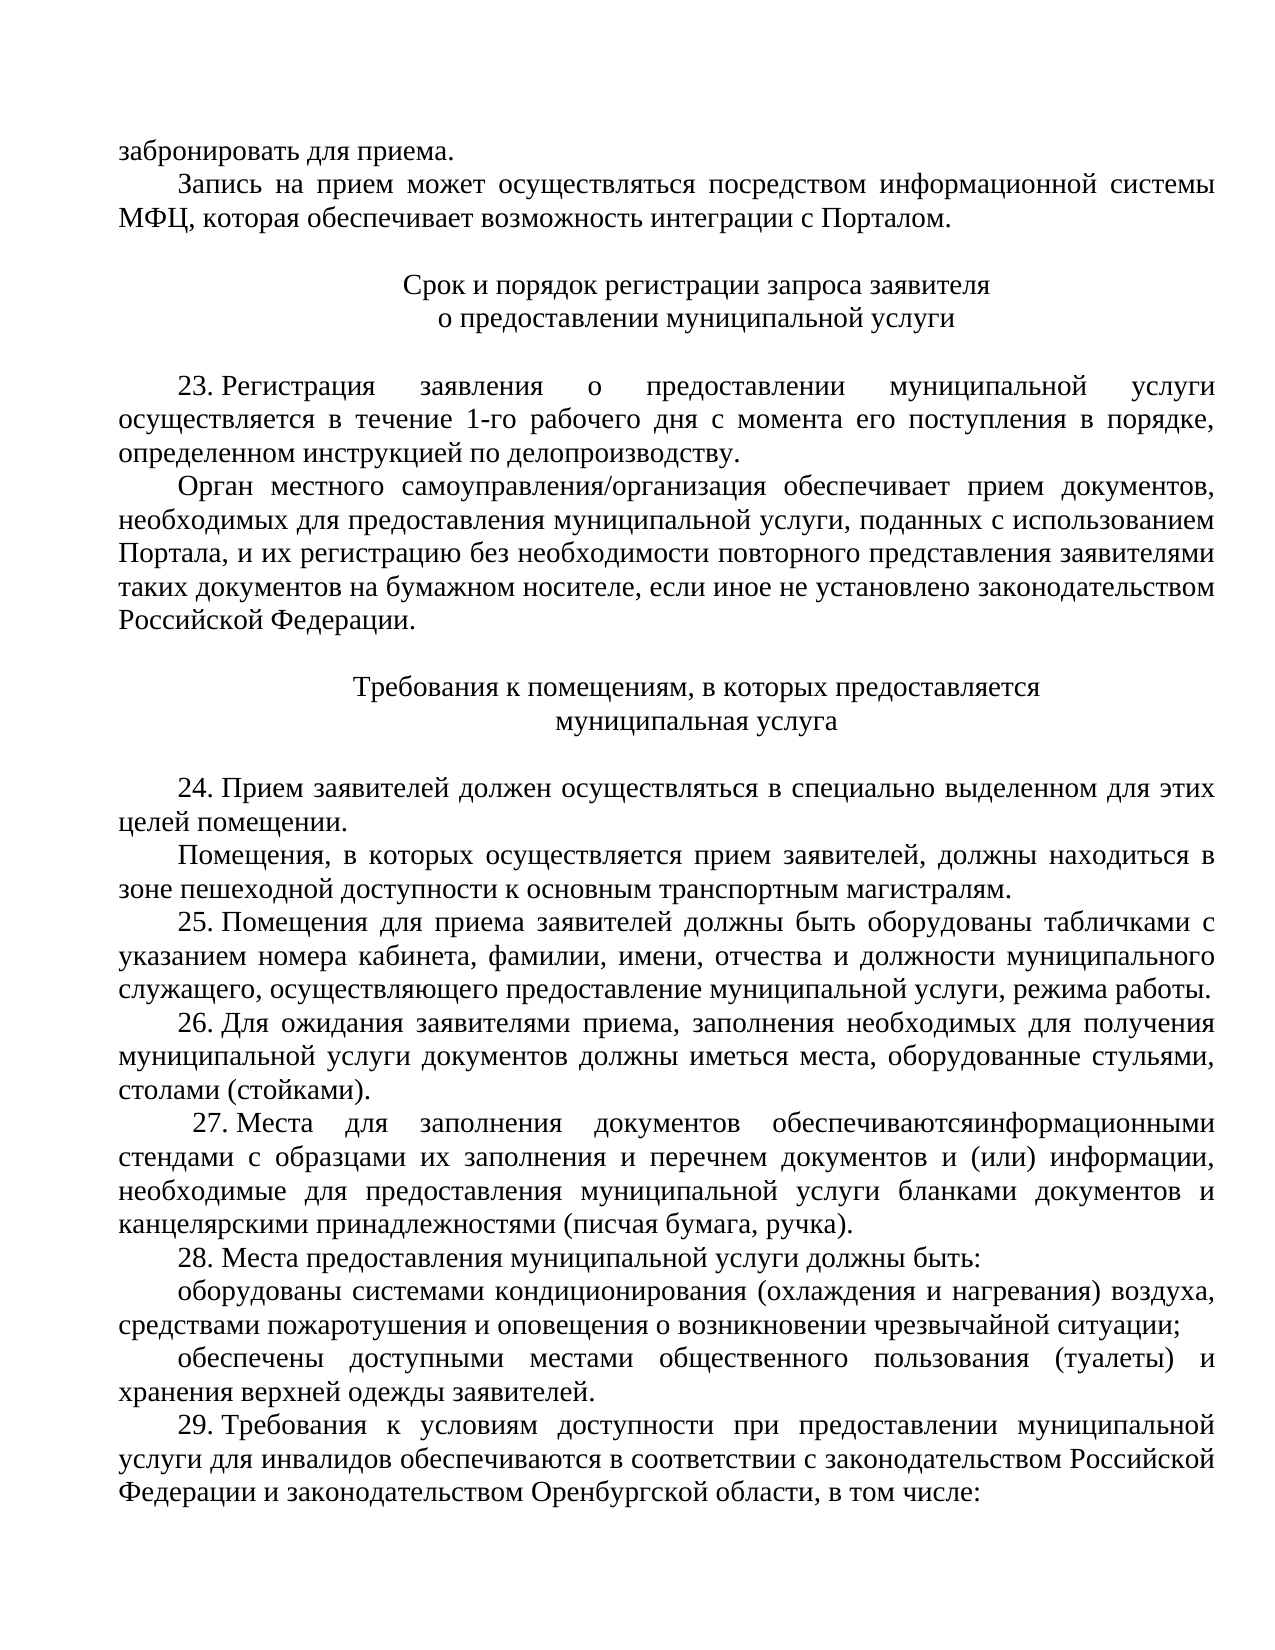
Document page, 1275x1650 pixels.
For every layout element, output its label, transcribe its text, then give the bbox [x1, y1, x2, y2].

text Помещения, в которых осуществляется прием заявителей, должны находиться в зоне пешеходной доступности к основным транспортным магистралям. [118, 837, 1216, 904]
text оборудованы системами кондиционирования (охлаждения и нагревания) воздуха, средствами пожаротушения и оповещения о возникновении чрезвычайной ситуации; [118, 1273, 1216, 1340]
text 26. Для ожидания заявителями приема, заполнения необходимых для получения муниципальной услуги документов должны иметься места, оборудованные стульями, столами (стойками). [118, 1005, 1216, 1106]
text 24. Прием заявителей должен осуществляться в специально выделенном для этих целей помещении. [118, 770, 1216, 837]
text о предоставлении муниципальной услуги [118, 301, 1216, 334]
text обеспечены доступными местами общественного пользования (туалеты) и хранения верхней одежды заявителей. [118, 1340, 1216, 1407]
text 28. Места предоставления муниципальной услуги должны быть: [118, 1240, 1216, 1273]
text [118, 133, 1216, 166]
text муниципальная услуга [118, 703, 1216, 737]
text Орган местного самоуправления/организация обеспечивает прием документов, необходимых для предоставления муниципальной услуги, поданных с использованием Портала, и их регистрацию без необходимости повторного представления заявителями таких документов на бумажном носителе, если иное не установлено законодательством Российской Федерации. [118, 468, 1216, 636]
text 25. Помещения для приема заявителей должны быть оборудованы табличками с указанием номера кабинета, фамилии, имени, отчества и должности муниципального служащего, осуществляющего предоставление муниципальной услуги, режима работы. [118, 904, 1216, 1005]
text 27. Места для заполнения документов обеспечиваютсяинформационными стендами с образцами их заполнения и перечнем документов и (или) информации, необходимые для предоставления муниципальной услуги бланками документов и канцелярскими принадлежностями (писчая бумага, ручка). [118, 1106, 1216, 1240]
text Требования к помещениям, в которых предоставляется [118, 669, 1216, 703]
text Срок и порядок регистрации запроса заявителя [118, 267, 1216, 301]
text 23. Регистрация заявления о предоставлении муниципальной услуги осуществляется в течение 1-го рабочего дня с момента его поступления в порядке, определенном инструкцией по делопроизводству. [118, 368, 1216, 468]
text Запись на прием может осуществляться посредством информационной системы МФЦ, которая обеспечивает возможность интеграции с Порталом. [118, 166, 1216, 233]
text 29. Требования к условиям доступности при предоставлении муниципальной услуги для инвалидов обеспечиваются в соответствии с законодательством Российской Федерации и законодательством Оренбургской области, в том числе: [118, 1407, 1216, 1508]
